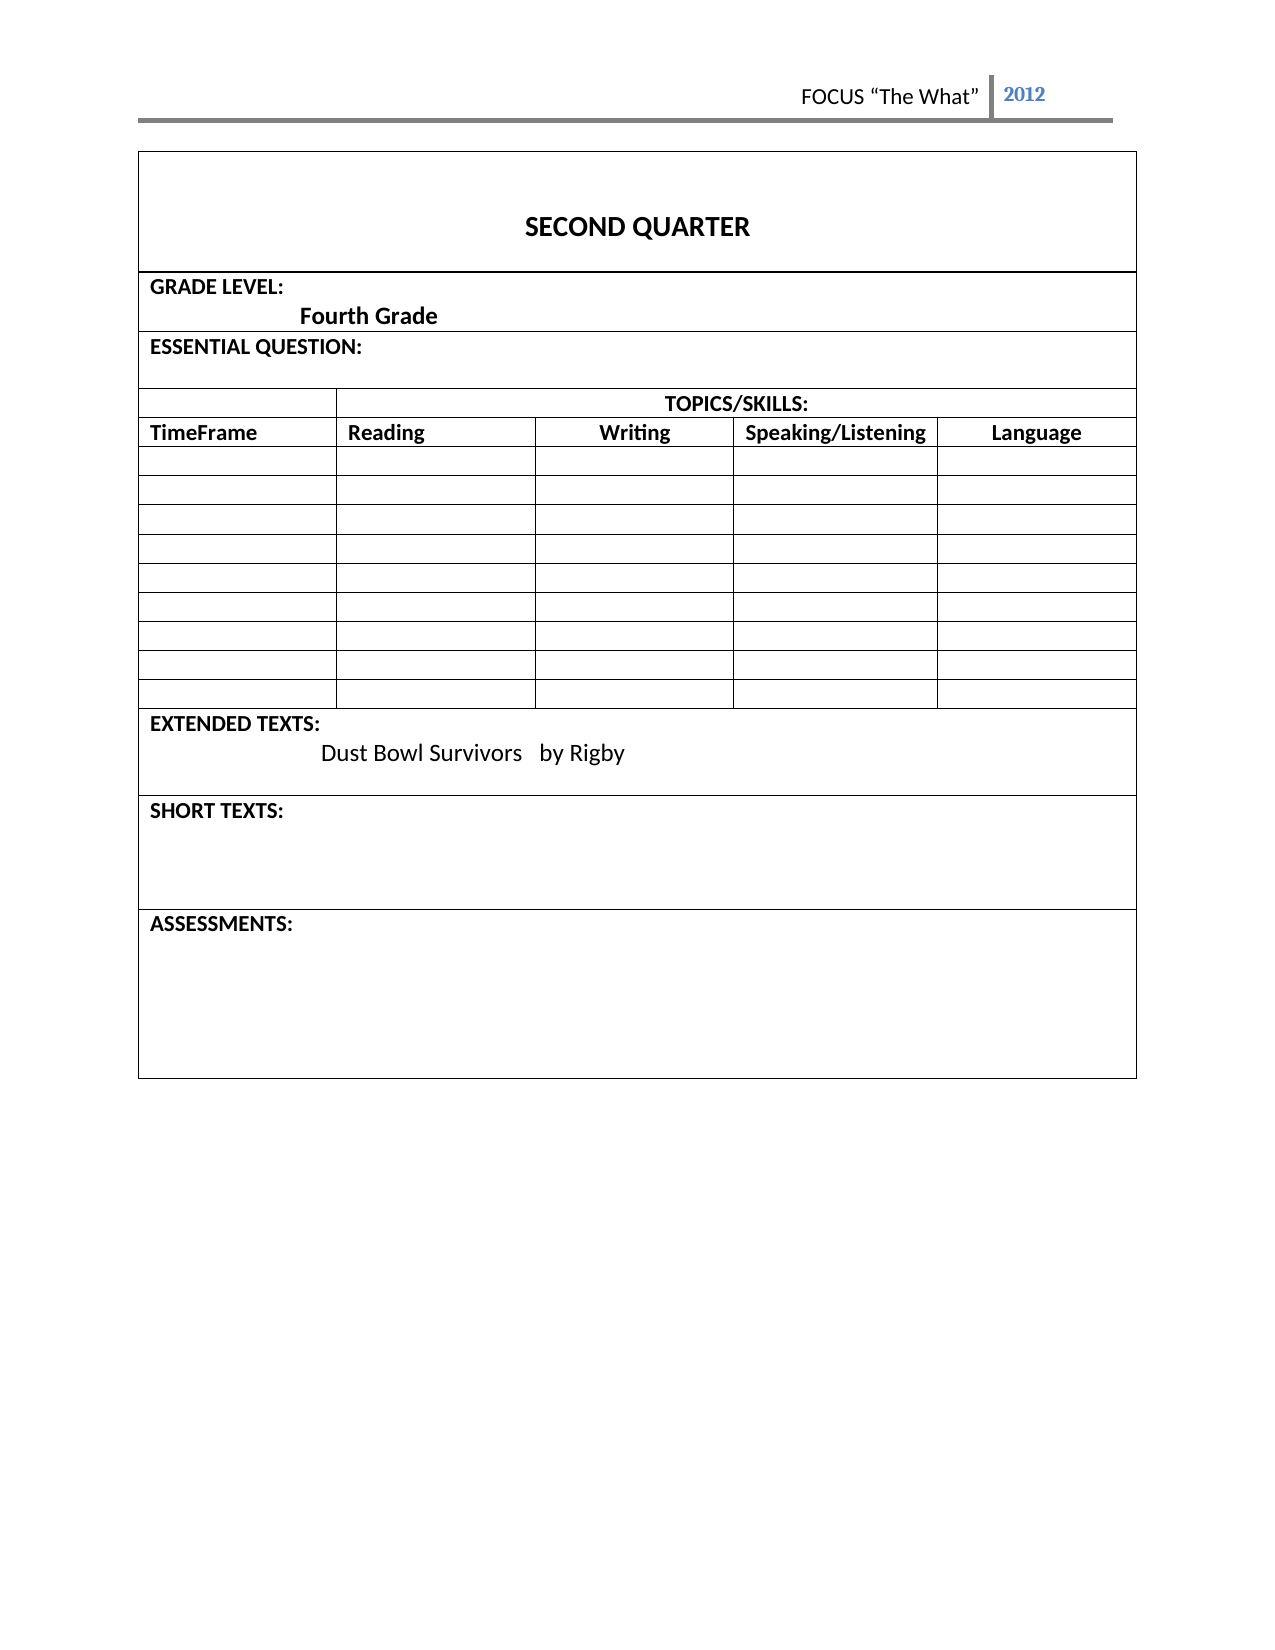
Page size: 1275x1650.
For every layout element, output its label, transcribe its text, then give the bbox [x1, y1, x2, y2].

table_cell [938, 535, 1136, 562]
table_cell ESSENTIAL QUESTION: [139, 332, 1136, 388]
table_cell [536, 535, 733, 562]
table_cell [536, 593, 733, 621]
table_cell [536, 447, 733, 475]
table_cell [536, 505, 733, 533]
table_cell [337, 505, 535, 533]
table_cell EXTENDED TEXTS: Dust Bowl Survivors by Rigby [139, 709, 1136, 795]
table_cell GRADE LEVEL: Fourth Grade [139, 273, 1136, 331]
table_cell [536, 651, 733, 679]
table_cell [938, 447, 1136, 475]
table_cell [938, 651, 1136, 679]
table_cell [337, 680, 535, 708]
table_cell [536, 680, 733, 708]
table_cell [734, 505, 937, 533]
table_cell [139, 564, 336, 592]
table_cell [938, 564, 1136, 592]
table_cell [734, 622, 937, 650]
table_cell Writing [536, 418, 733, 446]
table_cell [139, 447, 336, 475]
table_cell [337, 564, 535, 592]
table_cell [337, 593, 535, 621]
table_cell [938, 476, 1136, 504]
table_cell [139, 651, 336, 679]
table_cell [536, 622, 733, 650]
table_cell [139, 535, 336, 562]
table_cell [734, 651, 937, 679]
table_cell Language [938, 418, 1136, 446]
table_cell [139, 622, 336, 650]
table_cell [536, 564, 733, 592]
table_cell [734, 476, 937, 504]
table_cell [938, 505, 1136, 533]
table_cell TOPICS/SKILLS: [337, 389, 1136, 417]
table_cell [734, 535, 937, 562]
table_cell Speaking/Listening [734, 418, 937, 446]
table_cell SHORT TEXTS: [139, 796, 1136, 908]
table_header SECOND QUARTER [139, 152, 1136, 271]
table_cell [734, 593, 937, 621]
table_cell [337, 535, 535, 562]
table_cell [337, 622, 535, 650]
table_cell Reading [337, 418, 535, 446]
table_cell [337, 447, 535, 475]
table_cell [337, 476, 535, 504]
table_cell [139, 476, 336, 504]
table_cell [938, 680, 1136, 708]
table_cell [734, 680, 937, 708]
table_cell [337, 651, 535, 679]
table_cell [139, 593, 336, 621]
table_cell [734, 447, 937, 475]
table_cell [536, 476, 733, 504]
table_cell [938, 593, 1136, 621]
table_cell [938, 622, 1136, 650]
table_cell [139, 680, 336, 708]
table_cell [734, 564, 937, 592]
table_cell ASSESSMENTS: [139, 910, 1136, 1078]
table_cell TimeFrame [139, 418, 336, 446]
table_cell [139, 505, 336, 533]
table_cell [139, 389, 336, 417]
